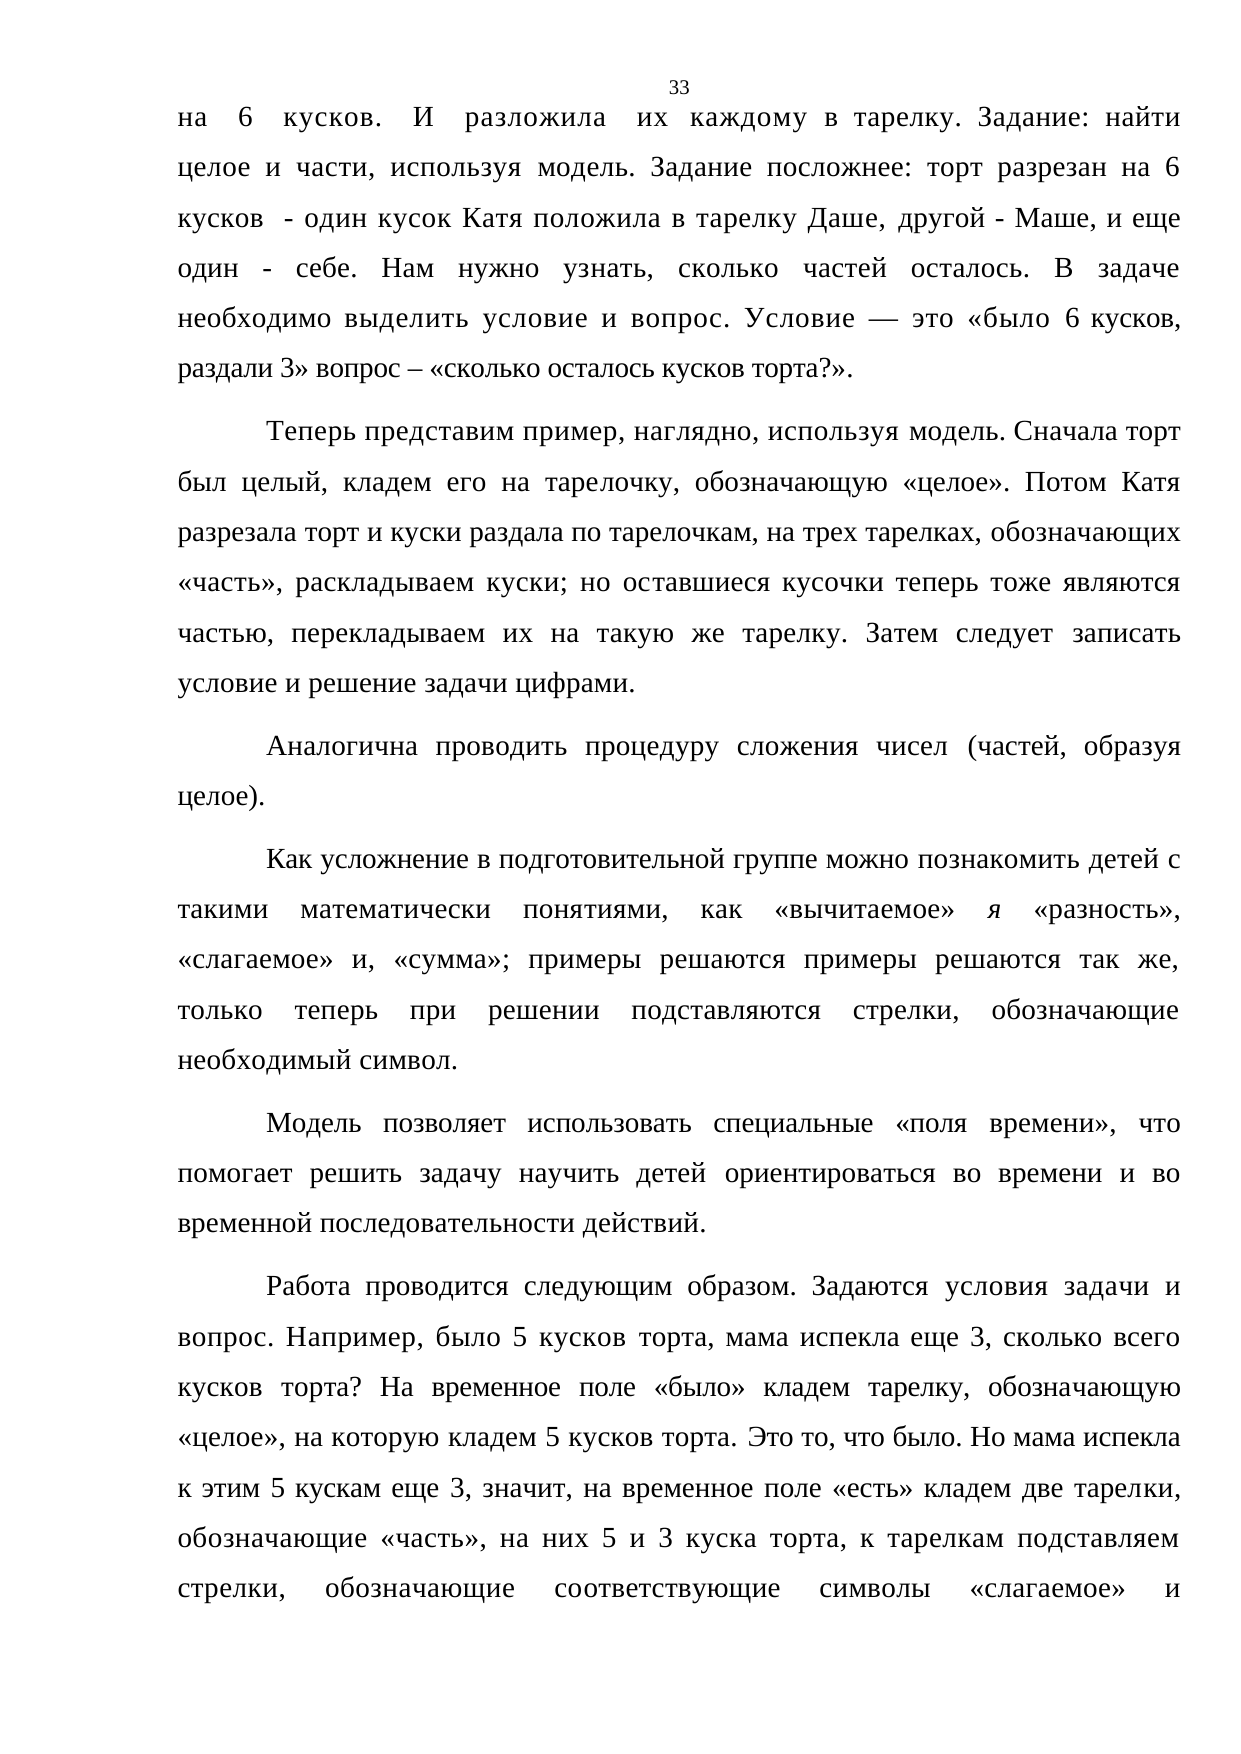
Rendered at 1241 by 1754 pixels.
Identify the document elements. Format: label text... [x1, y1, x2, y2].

text Аналогична проводить процедуру сложения чисел (частей, образуя целое). [177, 728, 1181, 812]
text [177, 99, 1181, 384]
text Теперь представим пример, наглядно, используя модель. Сначала торт был целый, кладем его на тарелочку, обозначающую «целое». Потом Катя разрезала торт и куски раздала по тарелочкам, на трех тарелках, обозначающих «часть», раскладываем куски; но оставшиеся кусочки теперь тоже являются частью, перекладываем их на такую же тарелку. Затем следует записать условие и решение задачи цифрами. [177, 413, 1181, 698]
text Как усложнение в подготовительной группе можно познакомить детей с такими математически понятиями, как «вычитаемое» я «разность», «слагаемое» и, «сумма»; примеры решаются примеры решаются так же, только теперь при решении подставляются стрелки, обозначающие необходимый символ. [177, 841, 1181, 1076]
text Модель позволяет использовать специальные «поля времени», что помогает решить задачу научить детей ориентироваться во времени и во временной последовательности действий. [177, 1105, 1181, 1239]
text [177, 1268, 1181, 1604]
